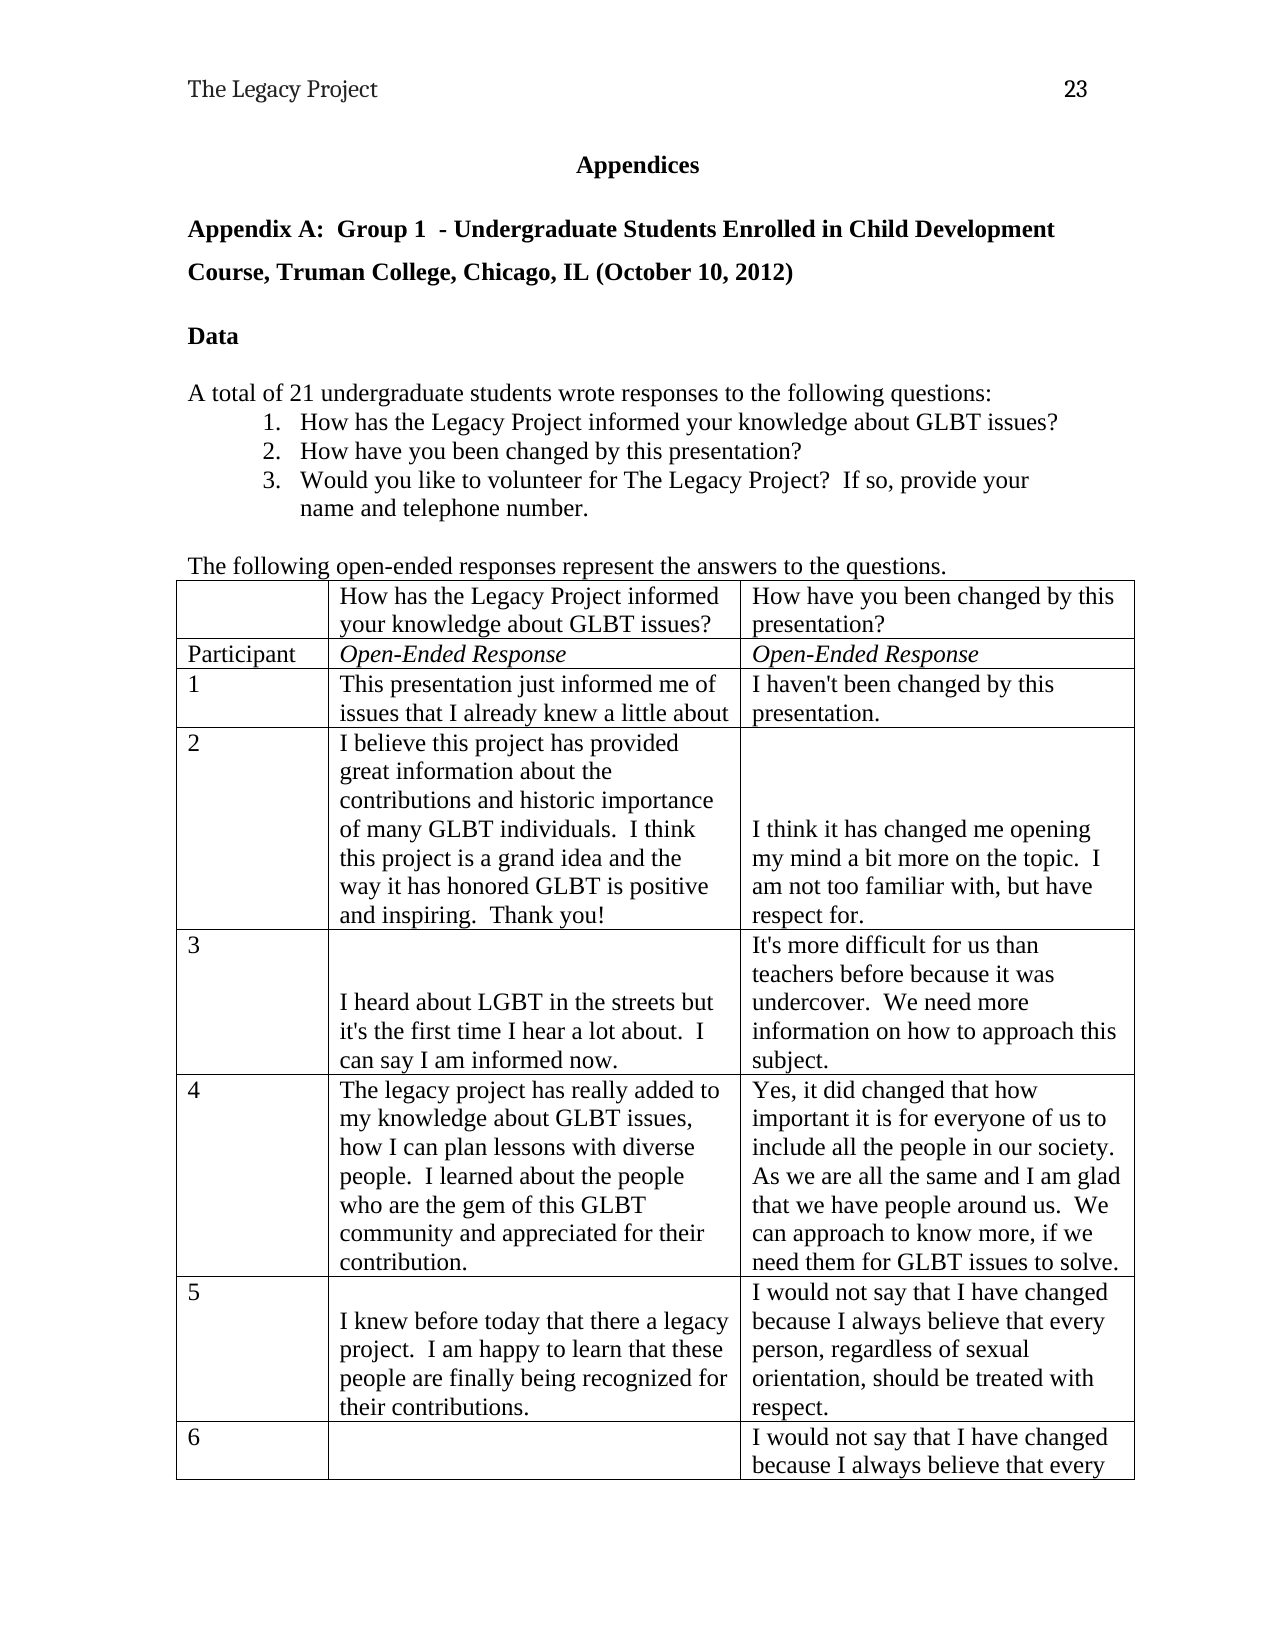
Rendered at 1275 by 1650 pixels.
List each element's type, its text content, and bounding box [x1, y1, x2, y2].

table_header [177, 581, 328, 638]
table_cell Participant [177, 639, 328, 668]
table_cell I believe this project has provided great information about the contributions and historic importance of many GLBT individuals. I think this project is a grand idea and the way it has honored GLBT is positive and inspiring. Thank you! [329, 728, 740, 929]
table_cell 5 [177, 1277, 328, 1421]
text The following open-ended responses represent the answers to the questions. [187, 551, 1087, 580]
list How has the Legacy Project informed your knowledge about GLBT issues? [262, 407, 1087, 436]
text Data [187, 321, 1087, 350]
text Appendices [187, 150, 1087, 179]
table_cell Open-Ended Response [329, 639, 740, 668]
table_cell I would not say that I have changed because I always believe that every person, regardless of sexual orientation, should be treated with respect. [741, 1277, 1134, 1421]
list Would you like to volunteer for The Legacy Project? If so, provide your name and telephone number. [262, 465, 1087, 522]
table_cell It's more difficult for us than teachers before because it was undercover. We need more information on how to approach this subject. [741, 930, 1134, 1074]
table_cell I knew before today that there a legacy project. I am happy to learn that these people are finally being recognized for their contributions. [329, 1277, 740, 1421]
table_cell [329, 1422, 740, 1479]
table_cell I haven't been changed by this presentation. [741, 669, 1134, 727]
table_cell I think it has changed me opening my mind a bit more on the topic. I am not too familiar with, but have respect for. [741, 728, 1134, 929]
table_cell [741, 1422, 1134, 1479]
list How have you been changed by this presentation? [262, 436, 1087, 465]
table_cell 6 [177, 1422, 328, 1479]
table_cell Yes, it did changed that how important it is for everyone of us to include all the people in our society. As we are all the same and I am glad that we have people around us. We can approach to know more, if we need them for GLBT issues to solve. [741, 1075, 1134, 1276]
table_cell 3 [177, 930, 328, 1074]
text A total of 21 undergraduate students wrote responses to the following questions: [187, 378, 1087, 407]
table_header How has the Legacy Project informed your knowledge about GLBT issues? [329, 581, 740, 638]
table_cell I heard about LGBT in the streets but it's the first time I hear a lot about. I can say I am informed now. [329, 930, 740, 1074]
table_header How have you been changed by this presentation? [741, 581, 1134, 638]
table_cell 1 [177, 669, 328, 727]
table_cell The legacy project has really added to my knowledge about GLBT issues, how I can plan lessons with diverse people. I learned about the people who are the gem of this GLBT community and appreciated for their contribution. [329, 1075, 740, 1276]
table_cell 2 [177, 728, 328, 929]
table_cell This presentation just informed me of issues that I already knew a little about [329, 669, 740, 727]
table_cell Open-Ended Response [741, 639, 1134, 668]
text Appendix A: Group 1 - Undergraduate Students Enrolled in Child Development Course, Truman College, Chicago, IL (October 10, 2012) [187, 214, 1087, 286]
table_cell 4 [177, 1075, 328, 1276]
